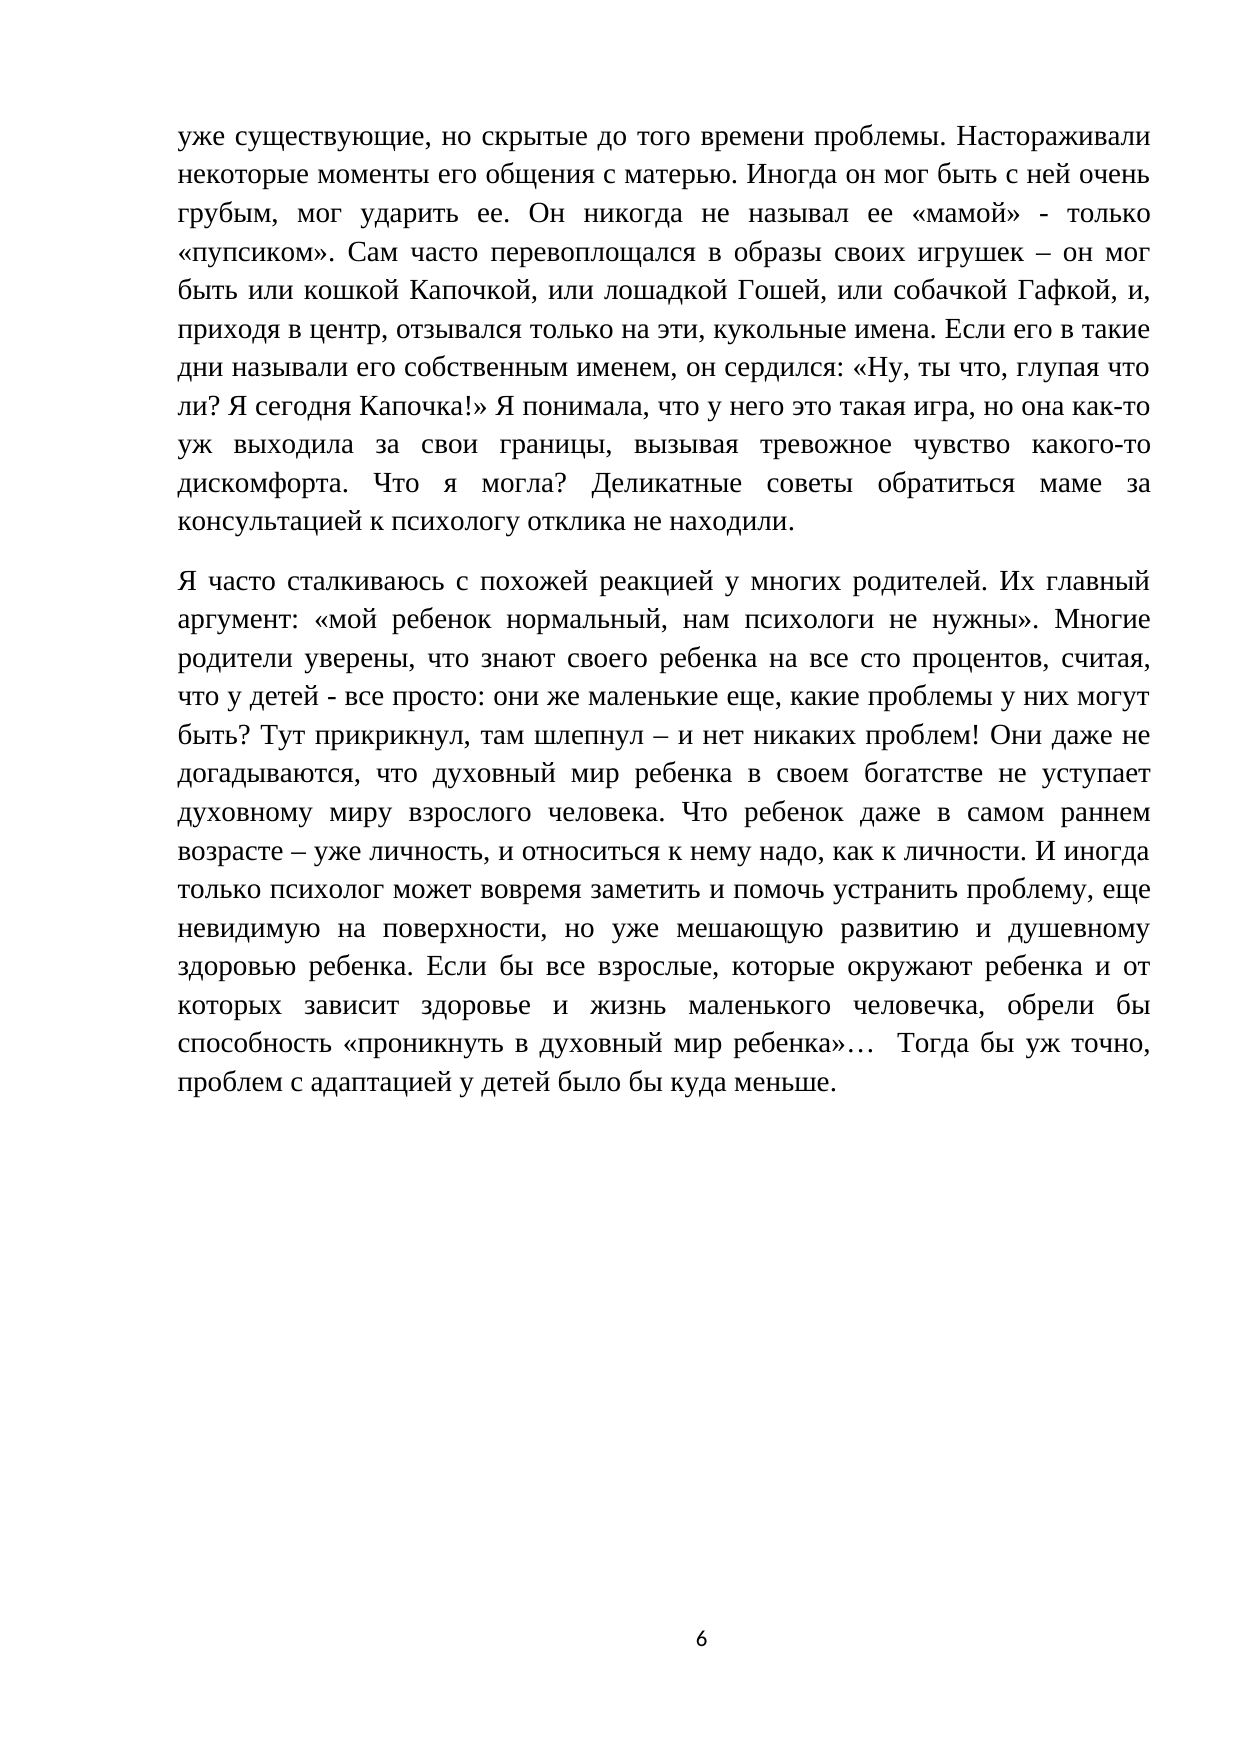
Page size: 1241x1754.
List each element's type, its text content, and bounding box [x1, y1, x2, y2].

text Я часто сталкиваюсь с похожей реакцией у многих родителей. Их главный аргумент: «мой ребенок нормальный, нам психологи не нужны». Многие родители уверены, что знают своего ребенка на все сто процентов, считая, что у детей - все просто: они же маленькие еще, какие проблемы у них могут быть? Тут прикрикнул, там шлепнул – и нет никаких проблем! Они даже не догадываются, что духовный мир ребенка в своем богатстве не уступает духовному миру взрослого человека. Что ребенок даже в самом раннем возрасте – уже личность, и относиться к нему надо, как к личности. И иногда только психолог может вовремя заметить и помочь устранить проблему, еще невидимую на поверхности, но уже мешающую развитию и душевному здоровью ребенка. Если бы все взрослые, которые окружают ребенка и от которых зависит здоровье и жизнь маленького человечка, обрели бы способность «проникнуть в духовный мир ребенка»… Тогда бы уж точно, проблем с адаптацией у детей было бы куда меньше. [177, 563, 1152, 1097]
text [177, 118, 1152, 537]
